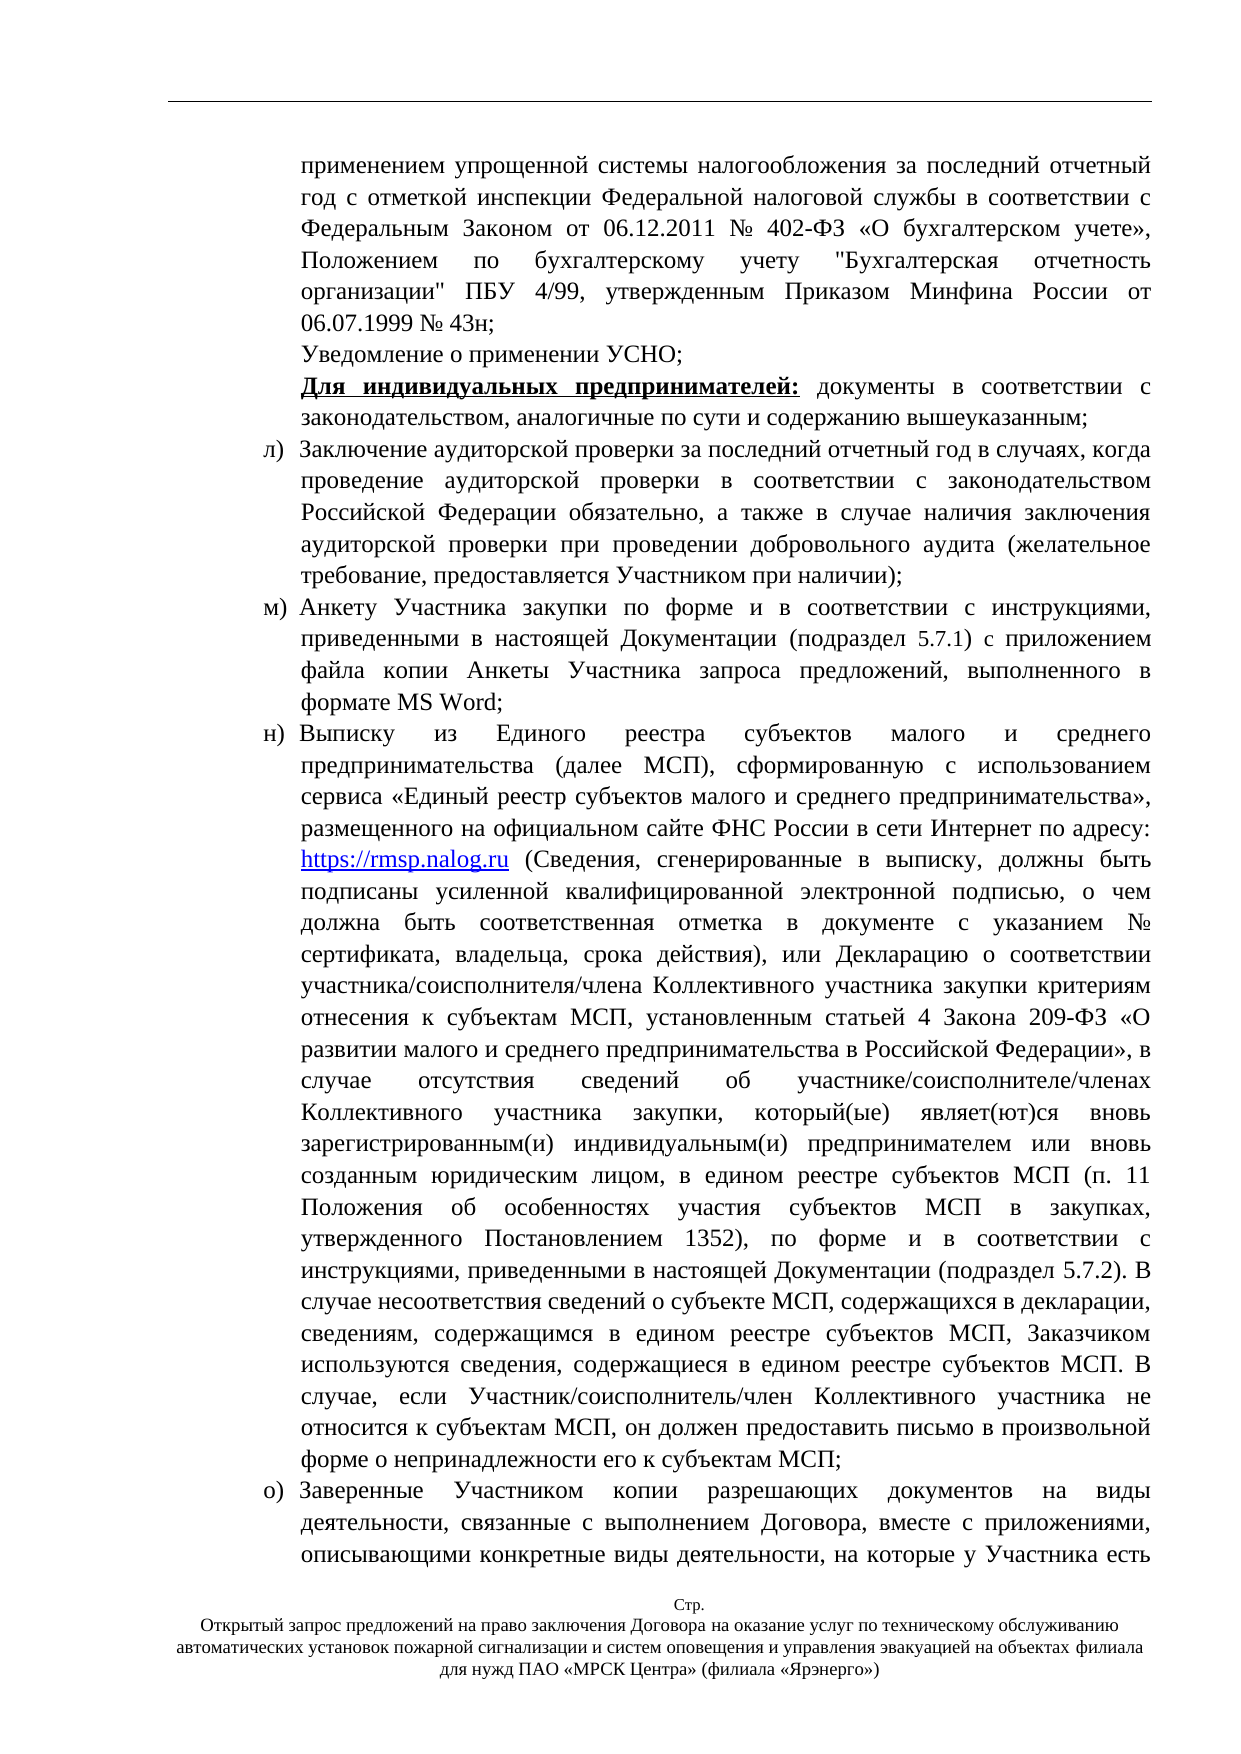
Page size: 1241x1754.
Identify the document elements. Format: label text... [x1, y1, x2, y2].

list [263, 1476, 1152, 1567]
text Для индивидуальных предпринимателей: документы в соответствии с законодательством, аналогичные по сути и содержанию вышеуказанным; [301, 371, 1152, 431]
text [301, 150, 1152, 337]
text Уведомление о применении УСНО; [301, 339, 1152, 368]
list Выписку из Единого реестра субъектов малого и среднего предпринимательства (далее МСП), сформированную с использованием сервиса «Единый реестр субъектов малого и среднего предпринимательства», размещенного на официальном сайте ФНС России в сети Интернет по адресу: https://rmsp.nalog.ru (Сведения, сгенерированные в выписку, должны быть подписаны усиленной квалифицированной электронной подписью, о чем должна быть соответственная отметка в документе с указанием № сертификата, владельца, срока действия), или Декларацию о соответствии участника/соисполнителя/члена Коллективного участника закупки критериям отнесения к субъектам МСП, установленным статьей 4 Закона 209-ФЗ «О развитии малого и среднего предпринимательства в Российской Федерации», в случае отсутствия сведений об участнике/соисполнителе/членах Коллективного участника закупки, который(ые) являет(ют)ся вновь зарегистрированным(и) индивидуальным(и) предпринимателем или вновь созданным юридическим лицом, в едином реестре субъектов МСП (п. 11 Положения об особенностях участия субъектов МСП в закупках, утвержденного Постановлением 1352), по форме и в соответствии с инструкциями, приведенными в настоящей Документации (подраздел 5.7.2). В случае несоответствия сведений о субъекте МСП, содержащихся в декларации, сведениям, содержащимся в едином реестре субъектов МСП, Заказчиком используются сведения, содержащиеся в едином реестре субъектов МСП. В случае, если Участник/соисполнитель/член Коллективного участника не относится к субъектам МСП, он должен предоставить письмо в произвольной форме о непринадлежности его к субъектам МСП; [263, 718, 1152, 1473]
list Заключение аудиторской проверки за последний отчетный год в случаях, когда проведение аудиторской проверки в соответствии с законодательством Российской Федерации обязательно, а также в случае наличия заключения аудиторской проверки при проведении добровольного аудита (желательное требование, предоставляется Участником при наличии); [263, 434, 1152, 589]
list Анкету Участника закупки по форме и в соответствии с инструкциями, приведенными в настоящей Документации (подраздел 5.7.1) с приложением файла копии Анкеты Участника запроса предложений, выполненного в формате MS Word; [263, 592, 1152, 715]
